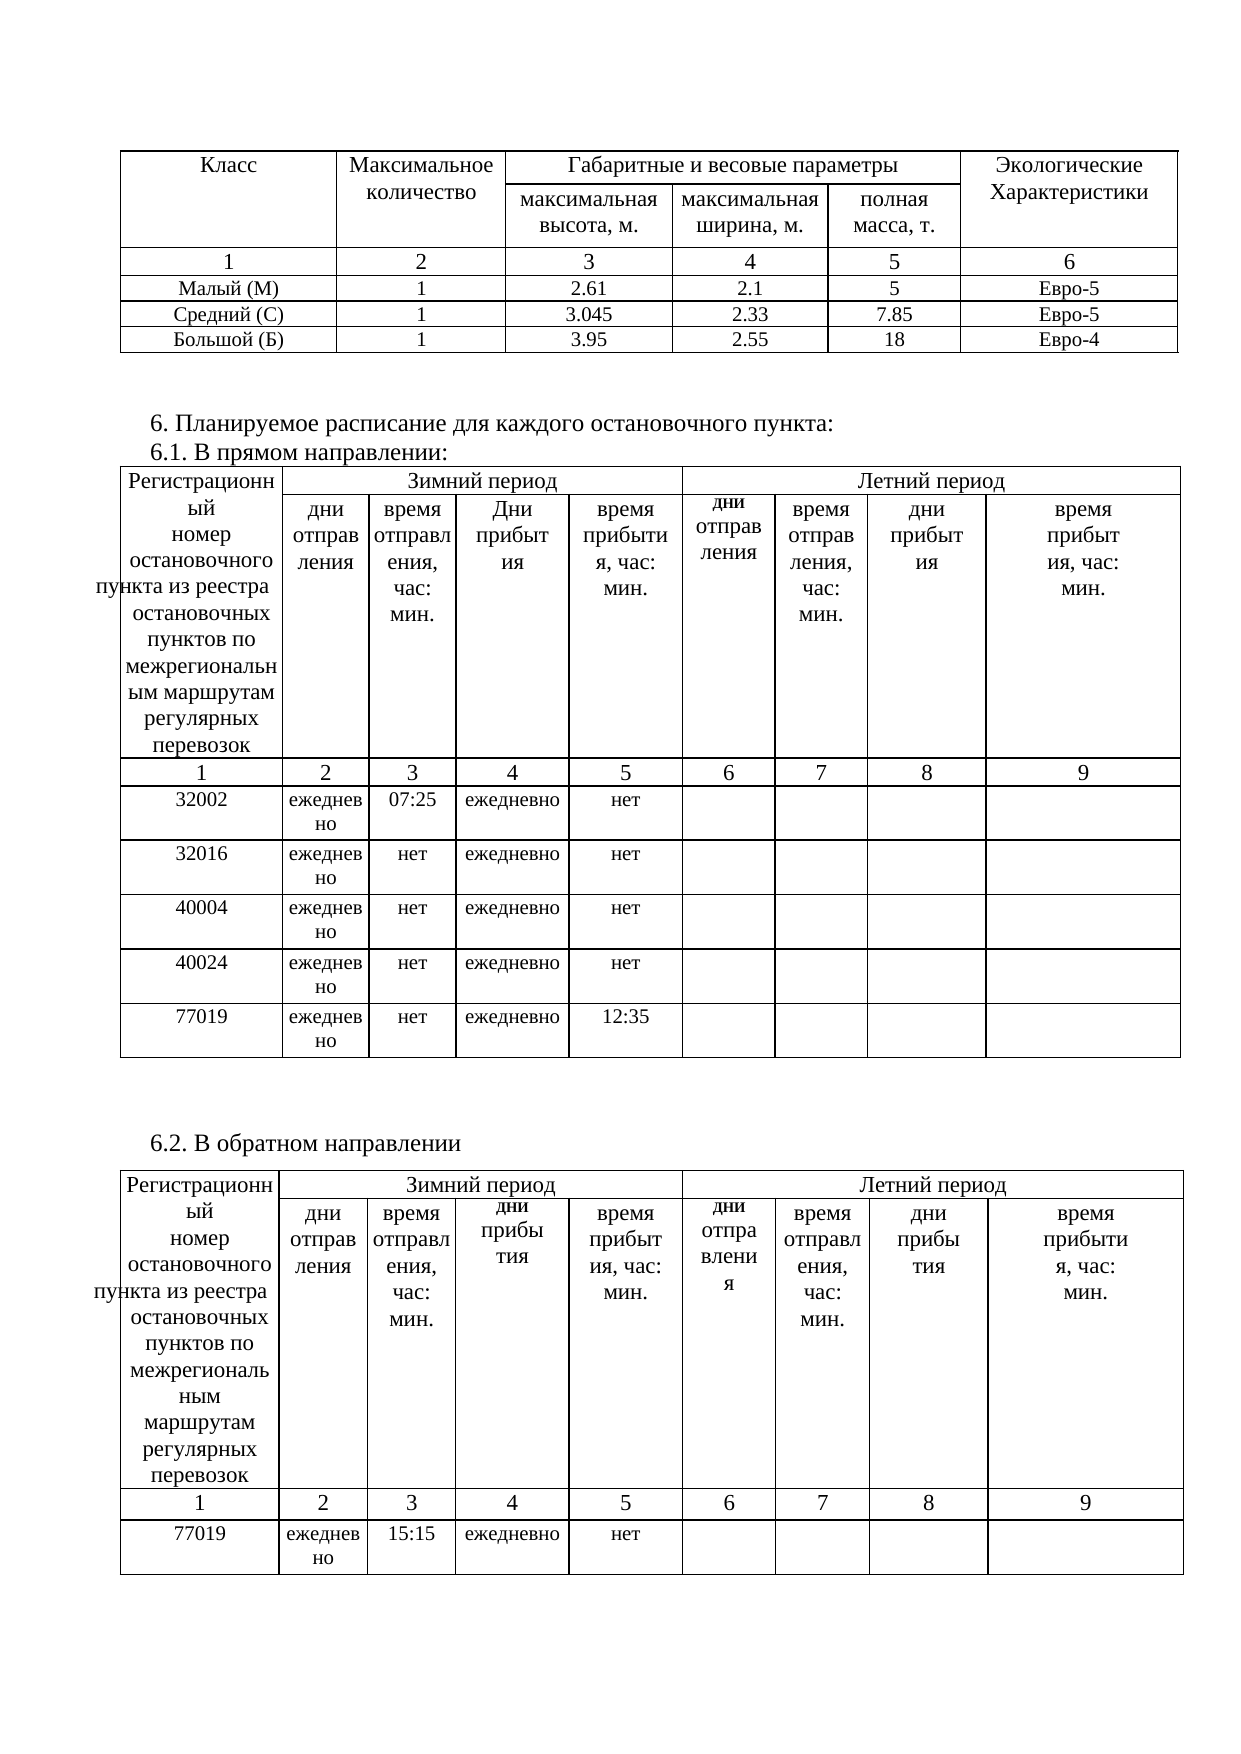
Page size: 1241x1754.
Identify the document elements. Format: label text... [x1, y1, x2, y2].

table_cell нет [570, 950, 682, 1002]
table_cell ежедневно [457, 841, 568, 894]
table_cell 1 [121, 248, 336, 274]
table_cell 32016 [121, 841, 282, 894]
table_cell 3 [368, 1489, 455, 1519]
table_cell [776, 841, 867, 894]
table_cell 2 [280, 1489, 367, 1519]
table_cell [683, 841, 774, 894]
table_cell время отправл ения, час: мин. [368, 1199, 455, 1487]
table_header Летний период [683, 467, 1180, 493]
table_header Габаритные и весовые параметры [506, 152, 960, 183]
table_cell ДНИ прибы тия [456, 1199, 568, 1487]
table_cell 6 [961, 248, 1177, 274]
table_cell [868, 787, 985, 839]
table_cell 2.55 [673, 327, 827, 351]
table_cell 18 [829, 327, 960, 351]
table_cell Малый (М) [121, 276, 336, 300]
table_cell нет [370, 1004, 455, 1057]
table_cell [776, 1521, 869, 1574]
table_cell 7.85 [829, 302, 960, 326]
table_cell [776, 1004, 867, 1057]
table_cell [683, 1004, 774, 1057]
table_cell 7 [776, 759, 867, 785]
table_cell 9 [987, 759, 1180, 785]
table_cell Средний (С) [121, 302, 336, 326]
table_cell время отправл ения, час: мин. [370, 495, 455, 757]
table_cell 9 [989, 1489, 1183, 1519]
table_cell дни отправ ления [280, 1199, 367, 1487]
table_cell время отправ ления, час: мин. [776, 495, 867, 757]
table_cell ежедневно [457, 950, 568, 1002]
table_cell [870, 1521, 987, 1574]
table_cell ежедневно [283, 895, 368, 948]
table_cell ежедневно [283, 950, 368, 1002]
table_cell 40004 [121, 895, 282, 948]
table_cell ежедневно [283, 841, 368, 894]
table_cell ежедневно [456, 1521, 568, 1574]
table_cell 6 [683, 1489, 775, 1519]
table_cell 5 [829, 248, 960, 274]
table_cell ДНИ отправ ления [683, 495, 774, 757]
table_cell [776, 950, 867, 1002]
table_cell [868, 1004, 985, 1057]
table_cell время прибыти я, час: мин. [570, 495, 682, 757]
table_cell [868, 841, 985, 894]
table_cell Евро-5 [961, 276, 1177, 300]
table_cell 5 [570, 759, 682, 785]
table_cell 1 [337, 302, 505, 326]
table_cell время отправл ения, час: мин. [776, 1199, 869, 1487]
table_cell 4 [457, 759, 568, 785]
table_cell 12:35 [570, 1004, 682, 1057]
table_cell нет [370, 895, 455, 948]
table_cell нет [370, 950, 455, 1002]
table_cell 8 [870, 1489, 987, 1519]
table_cell [776, 787, 867, 839]
table_header Максимальное количество [337, 152, 505, 247]
table_cell 4 [456, 1489, 568, 1519]
table_cell [868, 950, 985, 1002]
table_cell ежедневно [457, 1004, 568, 1057]
table_cell 5 [570, 1489, 682, 1519]
table_cell 5 [829, 276, 960, 300]
table_cell ежедневно [283, 787, 368, 839]
table_cell ежедневно [457, 787, 568, 839]
table_cell [683, 950, 774, 1002]
table_cell [987, 841, 1180, 894]
table_cell 1 [121, 1489, 278, 1519]
table_cell 3 [506, 248, 672, 274]
table_cell [683, 787, 774, 839]
table_cell 2 [337, 248, 505, 274]
table_cell 15:15 [368, 1521, 455, 1574]
table_cell 32002 [121, 787, 282, 839]
text 6. Планируемое расписание для каждого остановочного пункта: [150, 408, 1090, 437]
table_cell Евро-5 [961, 302, 1177, 326]
table_header Экологические Характеристики [961, 152, 1177, 247]
table_header Регистрационный номер остановочного пункта из реестра остановочных пунктов по межрегиональным маршрутам регулярных перевозок [121, 467, 282, 757]
table_cell ежедневно [457, 895, 568, 948]
table_cell ДНИ отпра влени я [683, 1199, 775, 1487]
table_cell 7 [776, 1489, 869, 1519]
table_cell время прибыти я, час: мин. [989, 1199, 1183, 1487]
table_cell 40024 [121, 950, 282, 1002]
table_cell нет [570, 841, 682, 894]
table_cell дни прибыт ия [868, 495, 985, 757]
table_cell нет [570, 787, 682, 839]
text 6.1. В прямом направлении: [150, 437, 1090, 466]
table_header Летний период [683, 1171, 1183, 1198]
table_header Зимний период [283, 467, 682, 493]
table_cell 3 [370, 759, 455, 785]
table_cell 3.045 [506, 302, 672, 326]
table_header Зимний период [280, 1171, 682, 1198]
table_cell [683, 1521, 775, 1574]
table_cell 77019 [121, 1521, 278, 1574]
table_cell дни отправ ления [283, 495, 368, 757]
table_cell [987, 895, 1180, 948]
table_cell 3.95 [506, 327, 672, 351]
table_cell время прибыт ия, час: мин. [987, 495, 1180, 757]
table_header Класс [121, 152, 336, 247]
text 6.2. В обратном направлении [150, 1128, 1090, 1157]
table_cell 1 [337, 327, 505, 351]
table_cell время прибыт ия, час: мин. [570, 1199, 682, 1487]
table_cell [987, 787, 1180, 839]
table_cell [987, 1004, 1180, 1057]
table_cell максимальная высота, м. [506, 185, 672, 247]
table_cell 6 [683, 759, 774, 785]
table_cell [868, 895, 985, 948]
table_cell [989, 1521, 1183, 1574]
table_cell 2.1 [673, 276, 827, 300]
table_cell ежедневно [280, 1521, 367, 1574]
table_cell Большой (Б) [121, 327, 336, 351]
table_cell 2 [283, 759, 368, 785]
table_cell [987, 950, 1180, 1002]
table_cell Дни прибыт ия [457, 495, 568, 757]
table_cell 4 [673, 248, 827, 274]
table_cell нет [570, 895, 682, 948]
table_cell 8 [868, 759, 985, 785]
table_cell ежедневно [283, 1004, 368, 1057]
table_cell [683, 895, 774, 948]
table_cell 07:25 [370, 787, 455, 839]
table_cell нет [370, 841, 455, 894]
table_cell Евро-4 [961, 327, 1177, 351]
table_cell максимальная ширина, м. [673, 185, 827, 247]
table_cell 1 [121, 759, 282, 785]
table_cell 2.61 [506, 276, 672, 300]
table_cell дни прибы тия [870, 1199, 987, 1487]
table_cell 77019 [121, 1004, 282, 1057]
table_cell нет [570, 1521, 682, 1574]
table_cell [776, 895, 867, 948]
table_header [121, 1171, 278, 1487]
table_cell полная масса, т. [829, 185, 960, 247]
table_cell 1 [337, 276, 505, 300]
table_cell 2.33 [673, 302, 827, 326]
